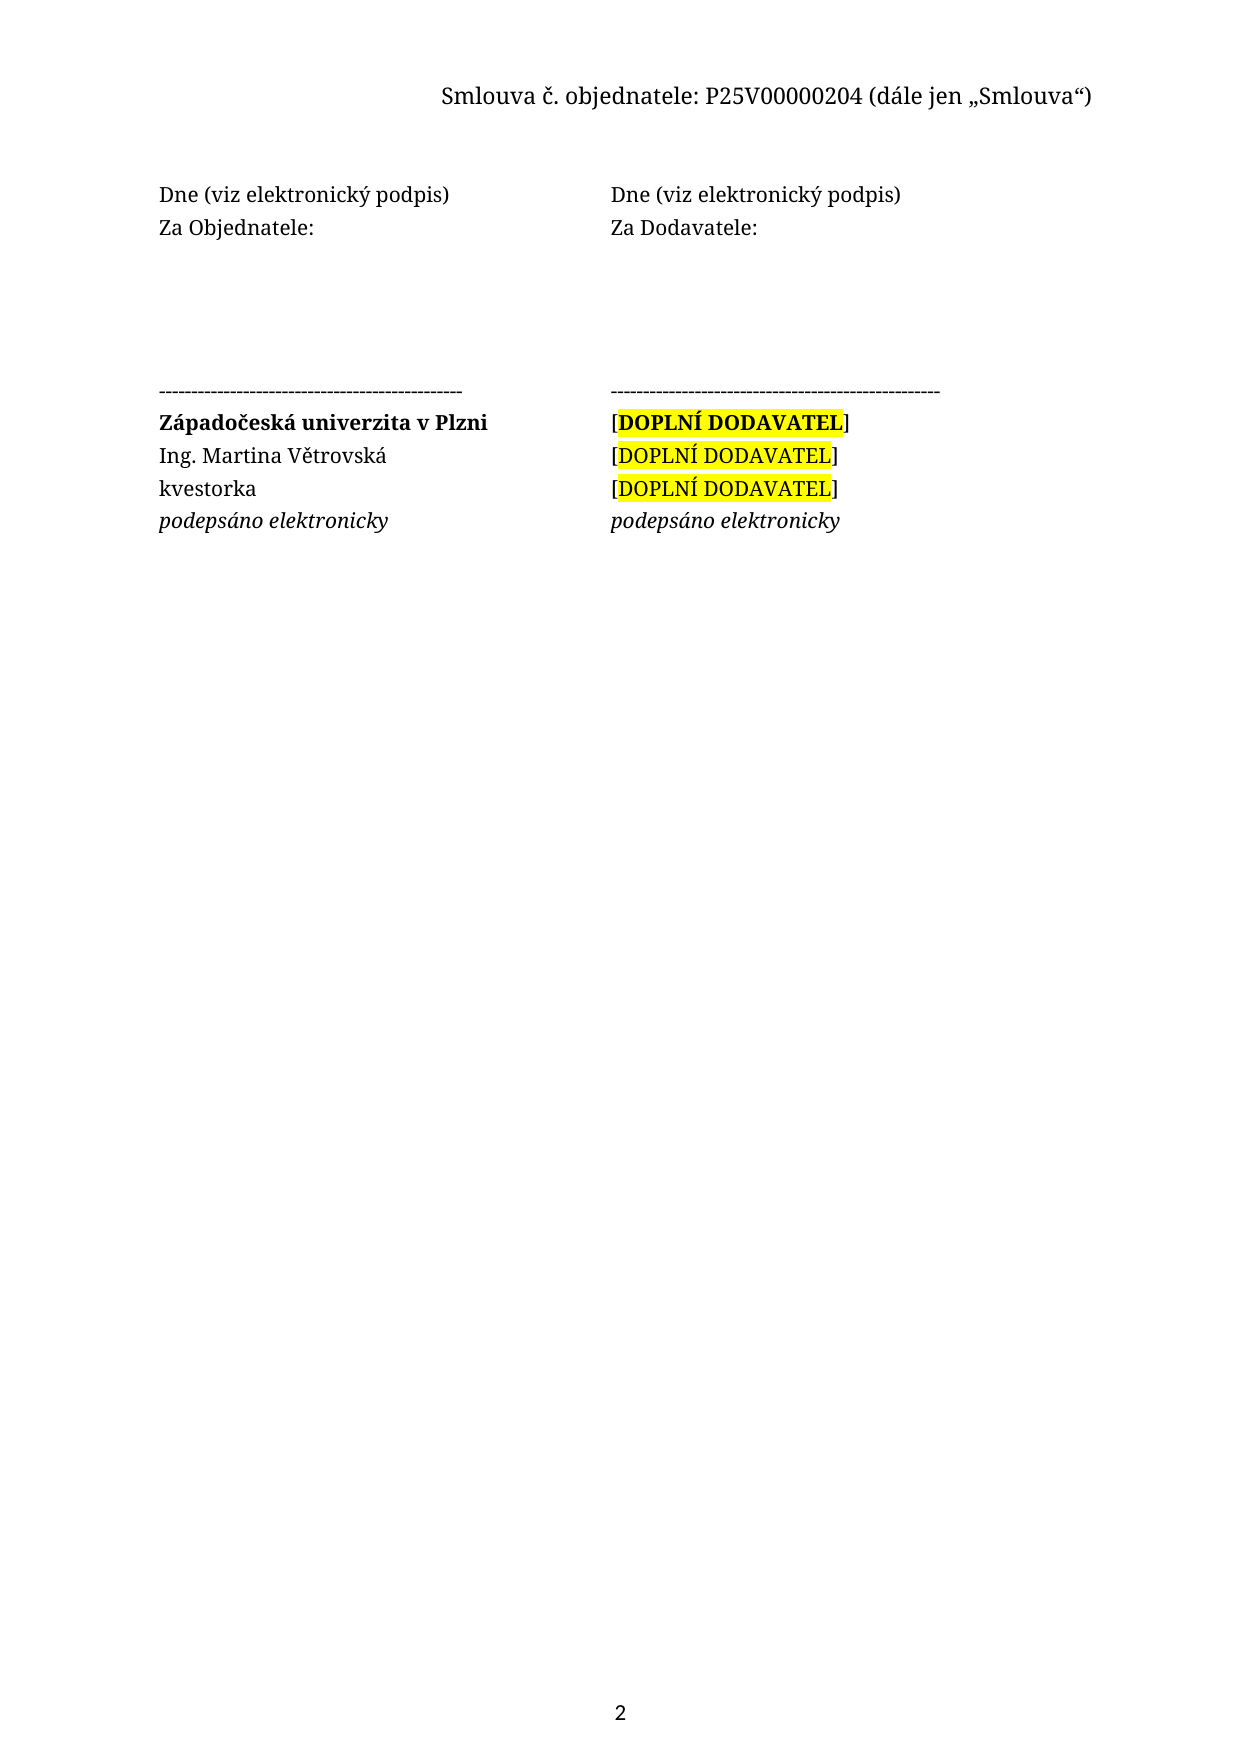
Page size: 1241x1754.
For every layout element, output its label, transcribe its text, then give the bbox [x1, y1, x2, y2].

table_header Dne (viz elektronický podpis) Za Objednatele: ----------------------------------------------- Západočeská univerzita v Plzni Ing. Martina Větrovská kvestorka podepsáno elektronicky [148, 180, 599, 571]
table_header Dne (viz elektronický podpis) Za Dodavatele: --------------------------------------------------- [DOPLNÍ DODAVATEL] [DOPLNÍ DODAVATEL] [DOPLNÍ DODAVATEL] podepsáno elektronicky [599, 180, 1051, 571]
